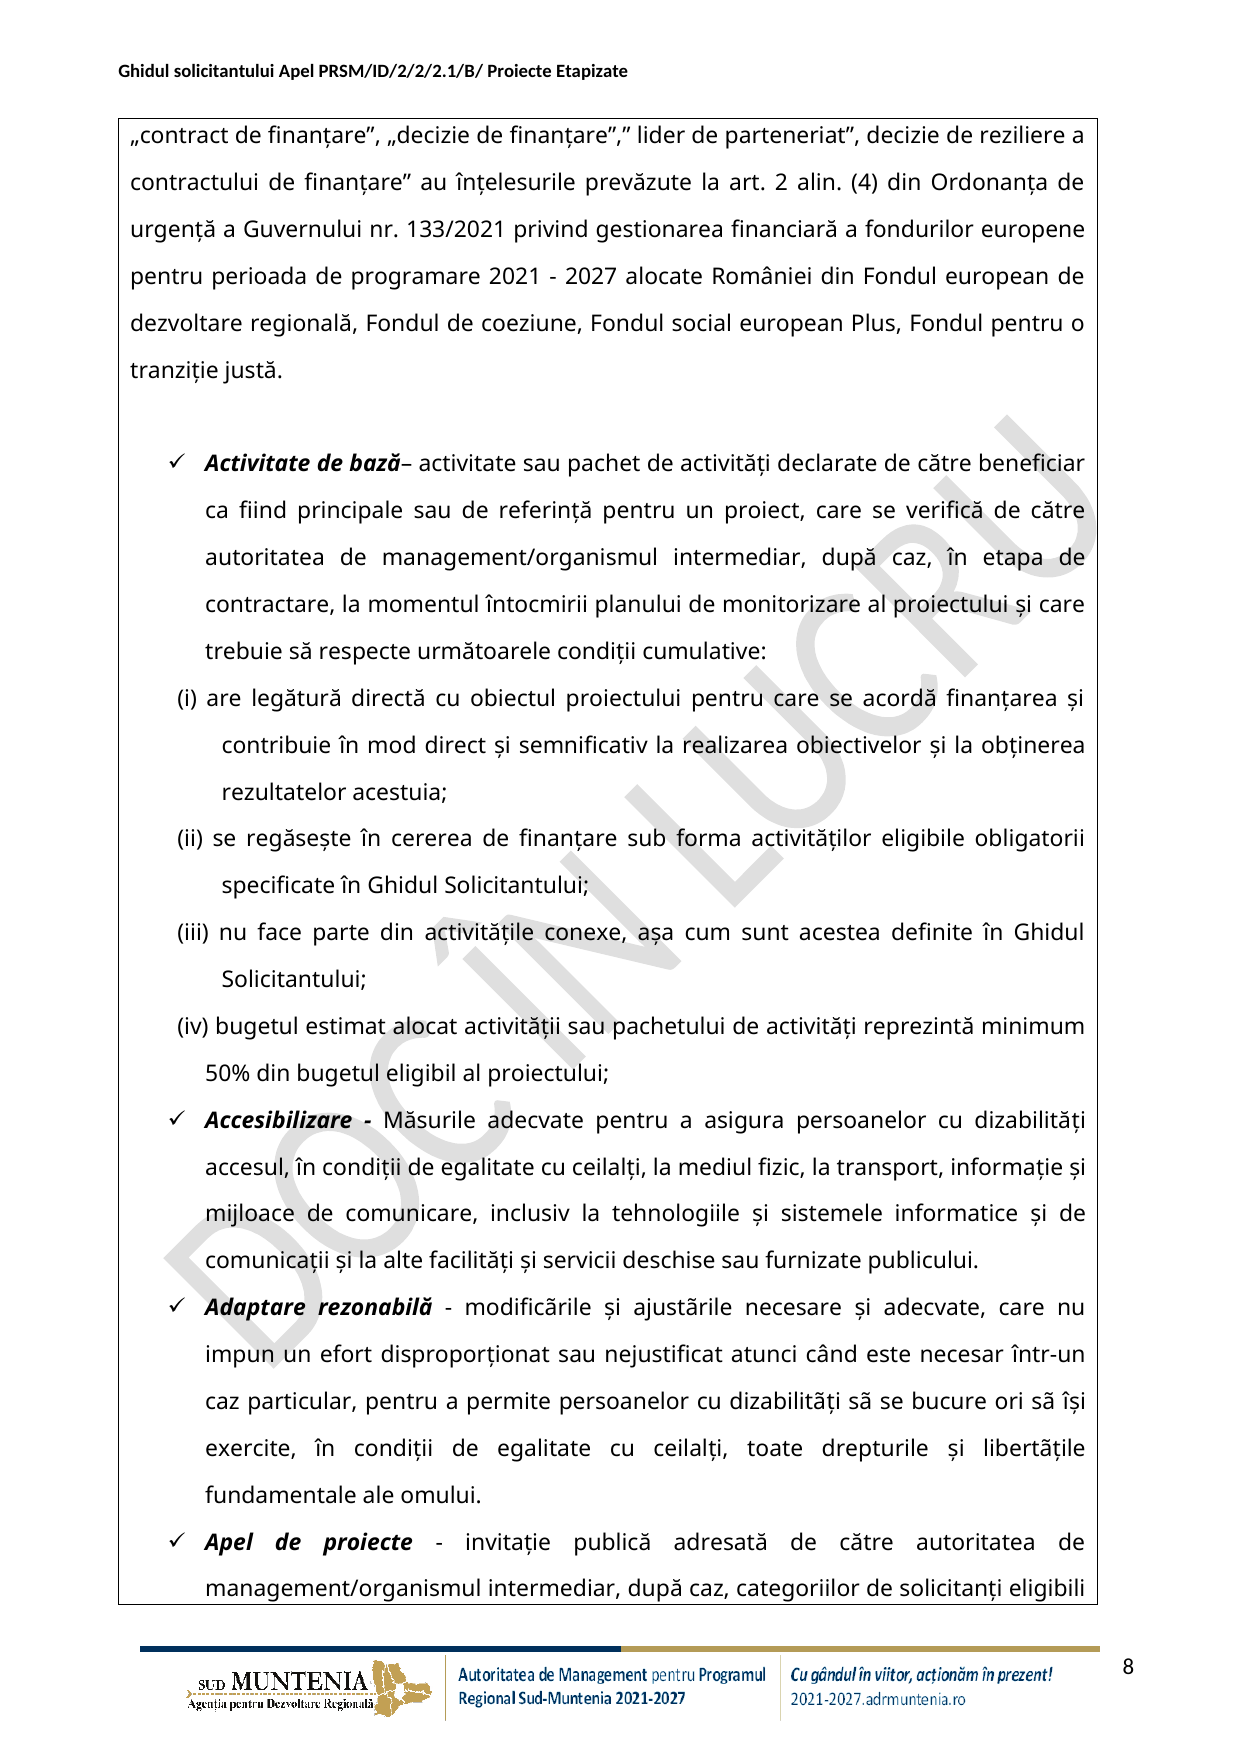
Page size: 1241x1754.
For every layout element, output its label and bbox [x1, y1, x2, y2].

picture [140, 1646, 1100, 1721]
table_header [119, 119, 1097, 1603]
